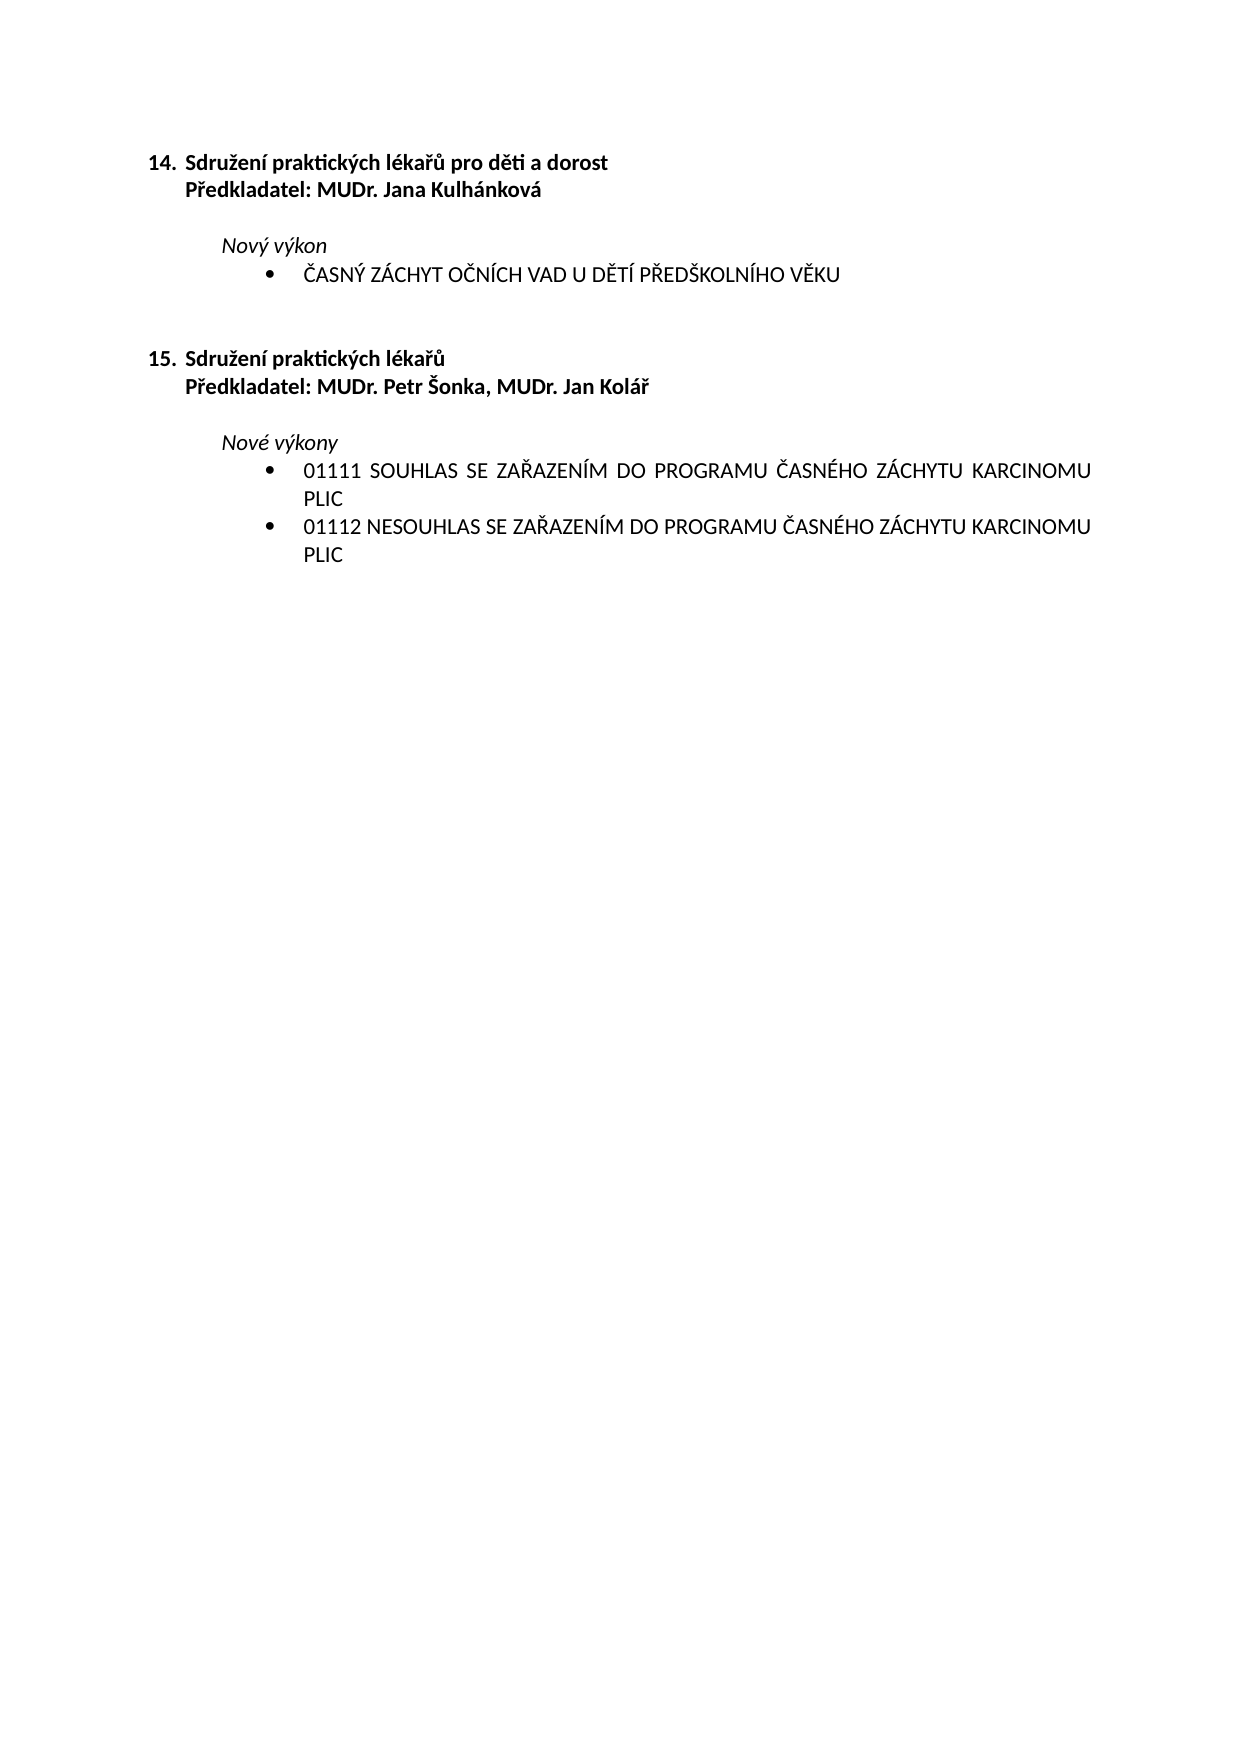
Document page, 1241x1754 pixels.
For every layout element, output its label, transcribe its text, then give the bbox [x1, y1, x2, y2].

list Sdružení praktických lékařů [148, 344, 1093, 372]
list ČASNÝ ZÁCHYT OČNÍCH VAD U DĚTÍ PŘEDŠKOLNÍHO VĚKU [266, 260, 1093, 288]
list Předkladatel: MUDr. Petr Šonka, MUDr. Jan Kolář [185, 372, 1093, 400]
list Předkladatel: MUDr. Jana Kulhánková [185, 176, 1093, 204]
list 01112 NESOUHLAS SE ZAŘAZENÍM DO PROGRAMU ČASNÉHO ZÁCHYTU KARCINOMU PLIC [266, 512, 1093, 568]
list Nový výkon [185, 232, 1093, 260]
list Nové výkony [185, 428, 1093, 456]
list Sdružení praktických lékařů pro děti a dorost [148, 148, 1093, 176]
list 01111 SOUHLAS SE ZAŘAZENÍM DO PROGRAMU ČASNÉHO ZÁCHYTU KARCINOMU PLIC [266, 456, 1093, 512]
